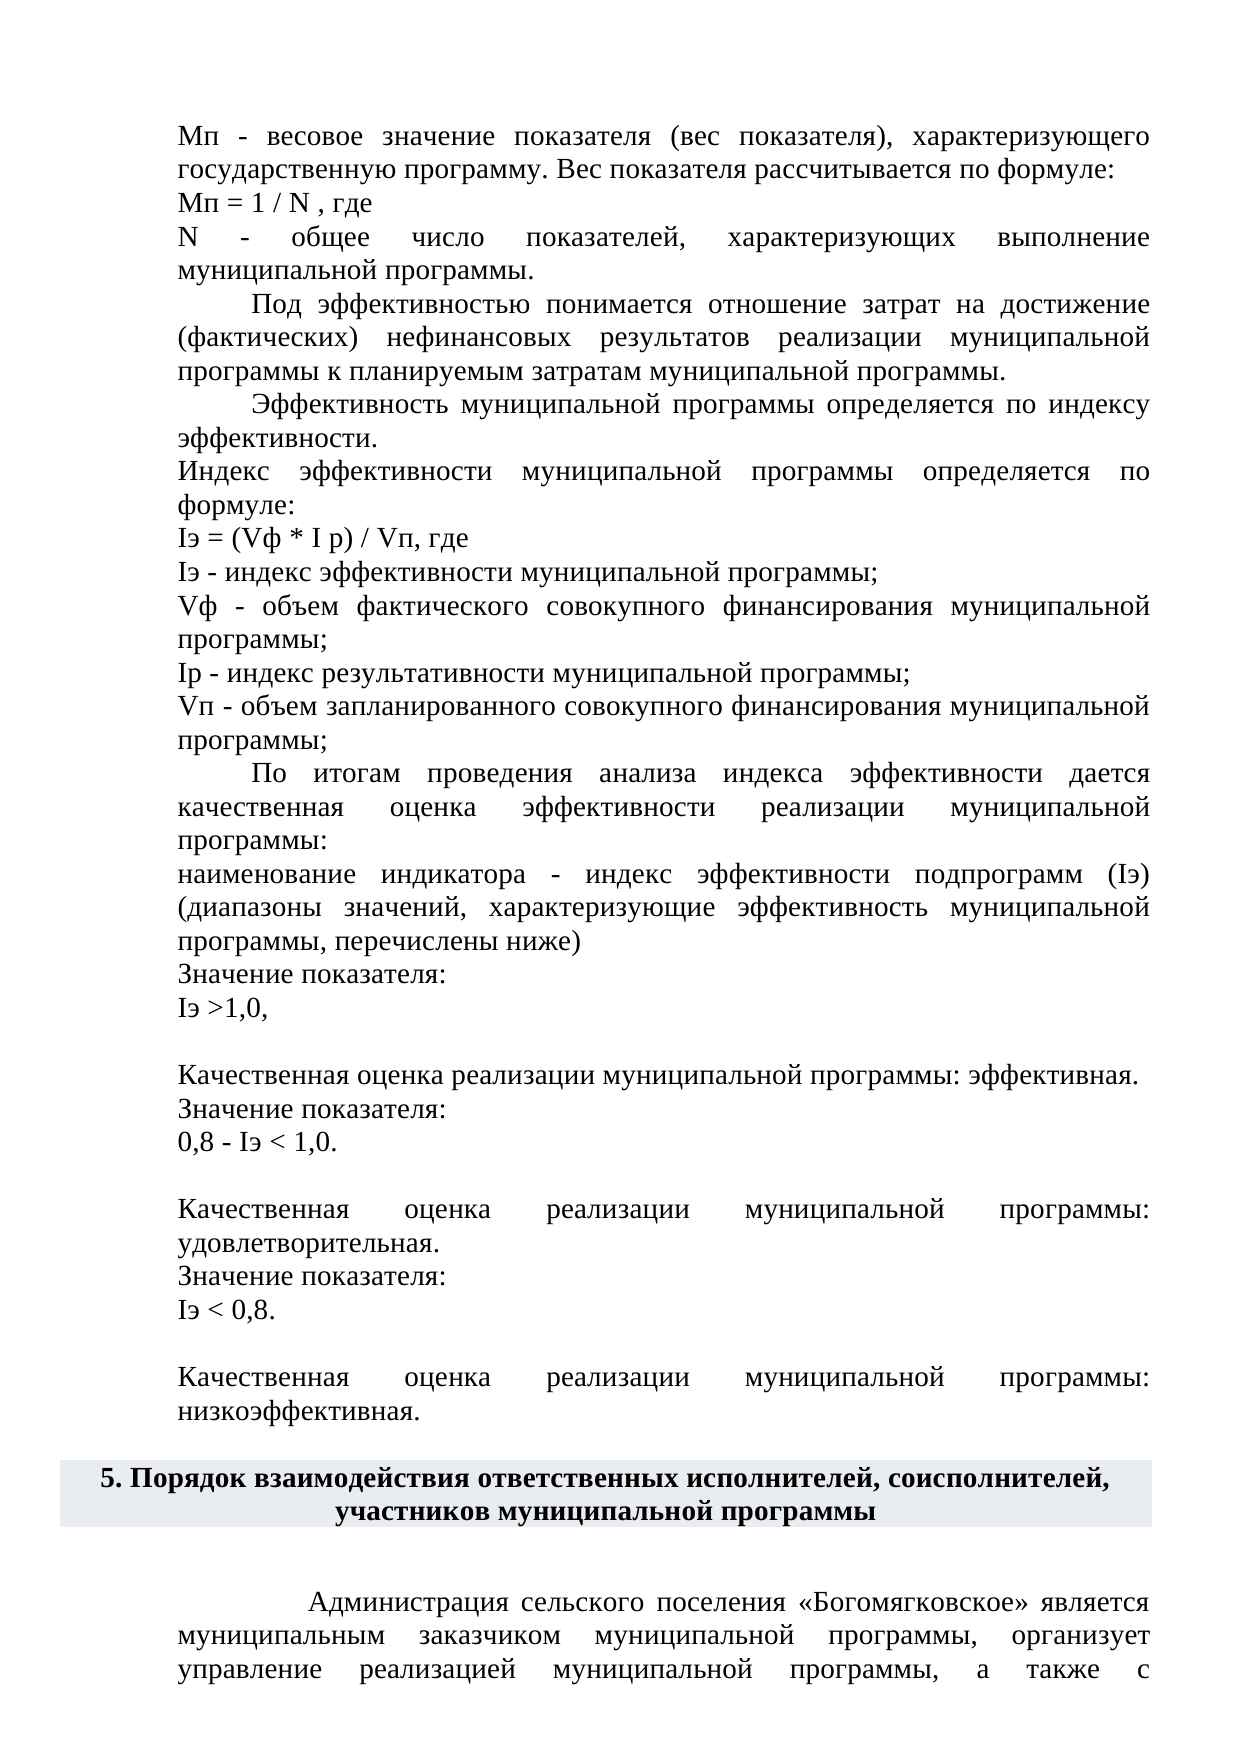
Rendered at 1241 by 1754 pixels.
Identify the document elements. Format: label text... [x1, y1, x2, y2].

text Качественная оценка реализации муниципальной программы: эффективная. [177, 1024, 1152, 1091]
text Iэ = (Vф * I р) / Vп, где [177, 521, 1152, 554]
text Iр - индекс результативности муниципальной программы; [177, 655, 1152, 688]
text Mп - весовое значение показателя (вес показателя), характеризующего государственную программу. Вес показателя рассчитывается по формуле: [177, 118, 1152, 185]
text По итогам проведения анализа индекса эффективности дается качественная оценка эффективности реализации муниципальной программы: [177, 755, 1152, 856]
text Значение показателя: [177, 1258, 1152, 1292]
text 0,8 - Iэ < 1,0. [177, 1124, 1152, 1158]
text Качественная оценка реализации муниципальной программы: удовлетворительная. [177, 1158, 1152, 1258]
text Эффективность муниципальной программы определяется по индексу эффективности. [177, 386, 1152, 453]
text Значение показателя: [177, 957, 1152, 990]
text Индекс эффективности муниципальной программы определяется по формуле: [177, 453, 1152, 521]
text Под эффективностью понимается отношение затрат на достижение (фактических) нефинансовых результатов реализации муниципальной программы к планируемым затратам муниципальной программы. [177, 286, 1152, 386]
text N - общее число показателей, характеризующих выполнение муниципальной программы. [177, 219, 1152, 286]
text наименование индикатора - индекс эффективности подпрограмм (Iэ) (диапазоны значений, характеризующие эффективность муниципальной программы, перечислены ниже) [177, 856, 1152, 957]
text Iэ < 0,8. [177, 1292, 1152, 1326]
text Vф - объем фактического совокупного финансирования муниципальной программы; [177, 588, 1152, 655]
text Vп - объем запланированного совокупного финансирования муниципальной программы; [177, 688, 1152, 755]
text Iэ >1,0, [177, 990, 1152, 1024]
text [177, 1550, 1152, 1684]
text 5. Порядок взаимодействия ответственных исполнителей, соисполнителей, участников муниципальной программы [60, 1460, 1152, 1527]
text Значение показателя: [177, 1091, 1152, 1124]
text Качественная оценка реализации муниципальной программы: низкоэффективная. [177, 1326, 1152, 1426]
text Iэ - индекс эффективности муниципальной программы; [177, 554, 1152, 588]
text Mп = 1 / N , где [177, 185, 1152, 219]
